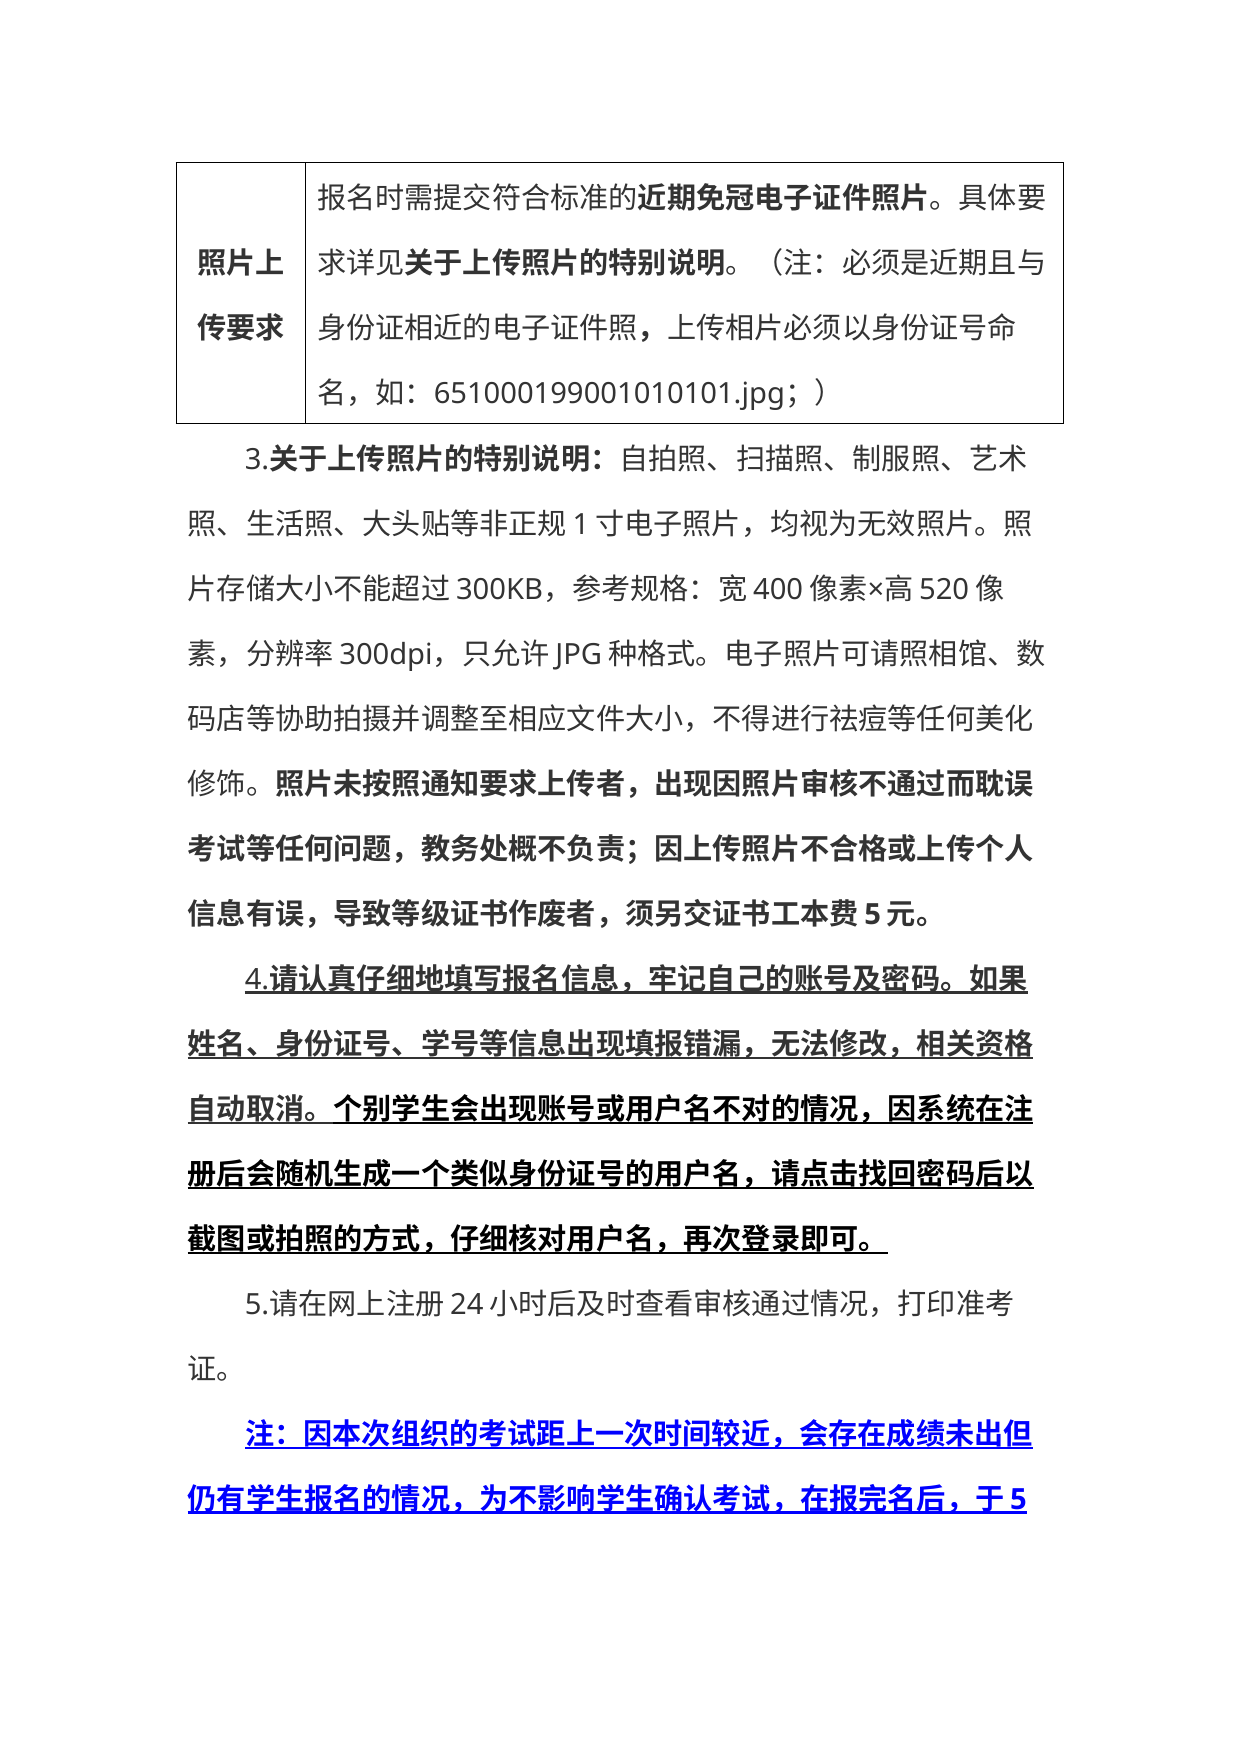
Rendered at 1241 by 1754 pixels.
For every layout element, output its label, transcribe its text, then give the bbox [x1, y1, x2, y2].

table_cell 报名时需提交符合标准的近期免冠电子证件照片。具体要求详见关于上传照片的特别说明。（注：必须是近期且与身份证相近的电子证件照，上传相片必须以身份证号命名，如：651000199001010101.jpg；） [306, 163, 1063, 423]
text 5.请在网上注册24小时后及时查看审核通过情况，打印准考证。 [187, 1269, 1053, 1399]
table_cell 照片上传要求 [177, 163, 305, 423]
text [187, 1399, 1053, 1529]
text 4.请认真仔细地填写报名信息，牢记自己的账号及密码。如果姓名、身份证号、学号等信息出现填报错漏，无法修改，相关资格自动取消。个别学生会出现账号或用户名不对的情况，因系统在注册后会随机生成一个类似身份证号的用户名，请点击找回密码后以截图或拍照的方式，仔细核对用户名，再次登录即可。 [187, 944, 1053, 1269]
text 3.关于上传照片的特别说明：自拍照、扫描照、制服照、艺术照、生活照、大头贴等非正规1寸电子照片，均视为无效照片。照片存储大小不能超过300KB，参考规格：宽400像素×高520像素，分辨率300dpi，只允许JPG种格式。电子照片可请照相馆、数码店等协助拍摄并调整至相应文件大小，不得进行祛痘等任何美化修饰。照片未按照通知要求上传者，出现因照片审核不通过而耽误考试等任何问题，教务处概不负责；因上传照片不合格或上传个人信息有误，导致等级证书作废者，须另交证书工本费5元。 [187, 424, 1053, 944]
